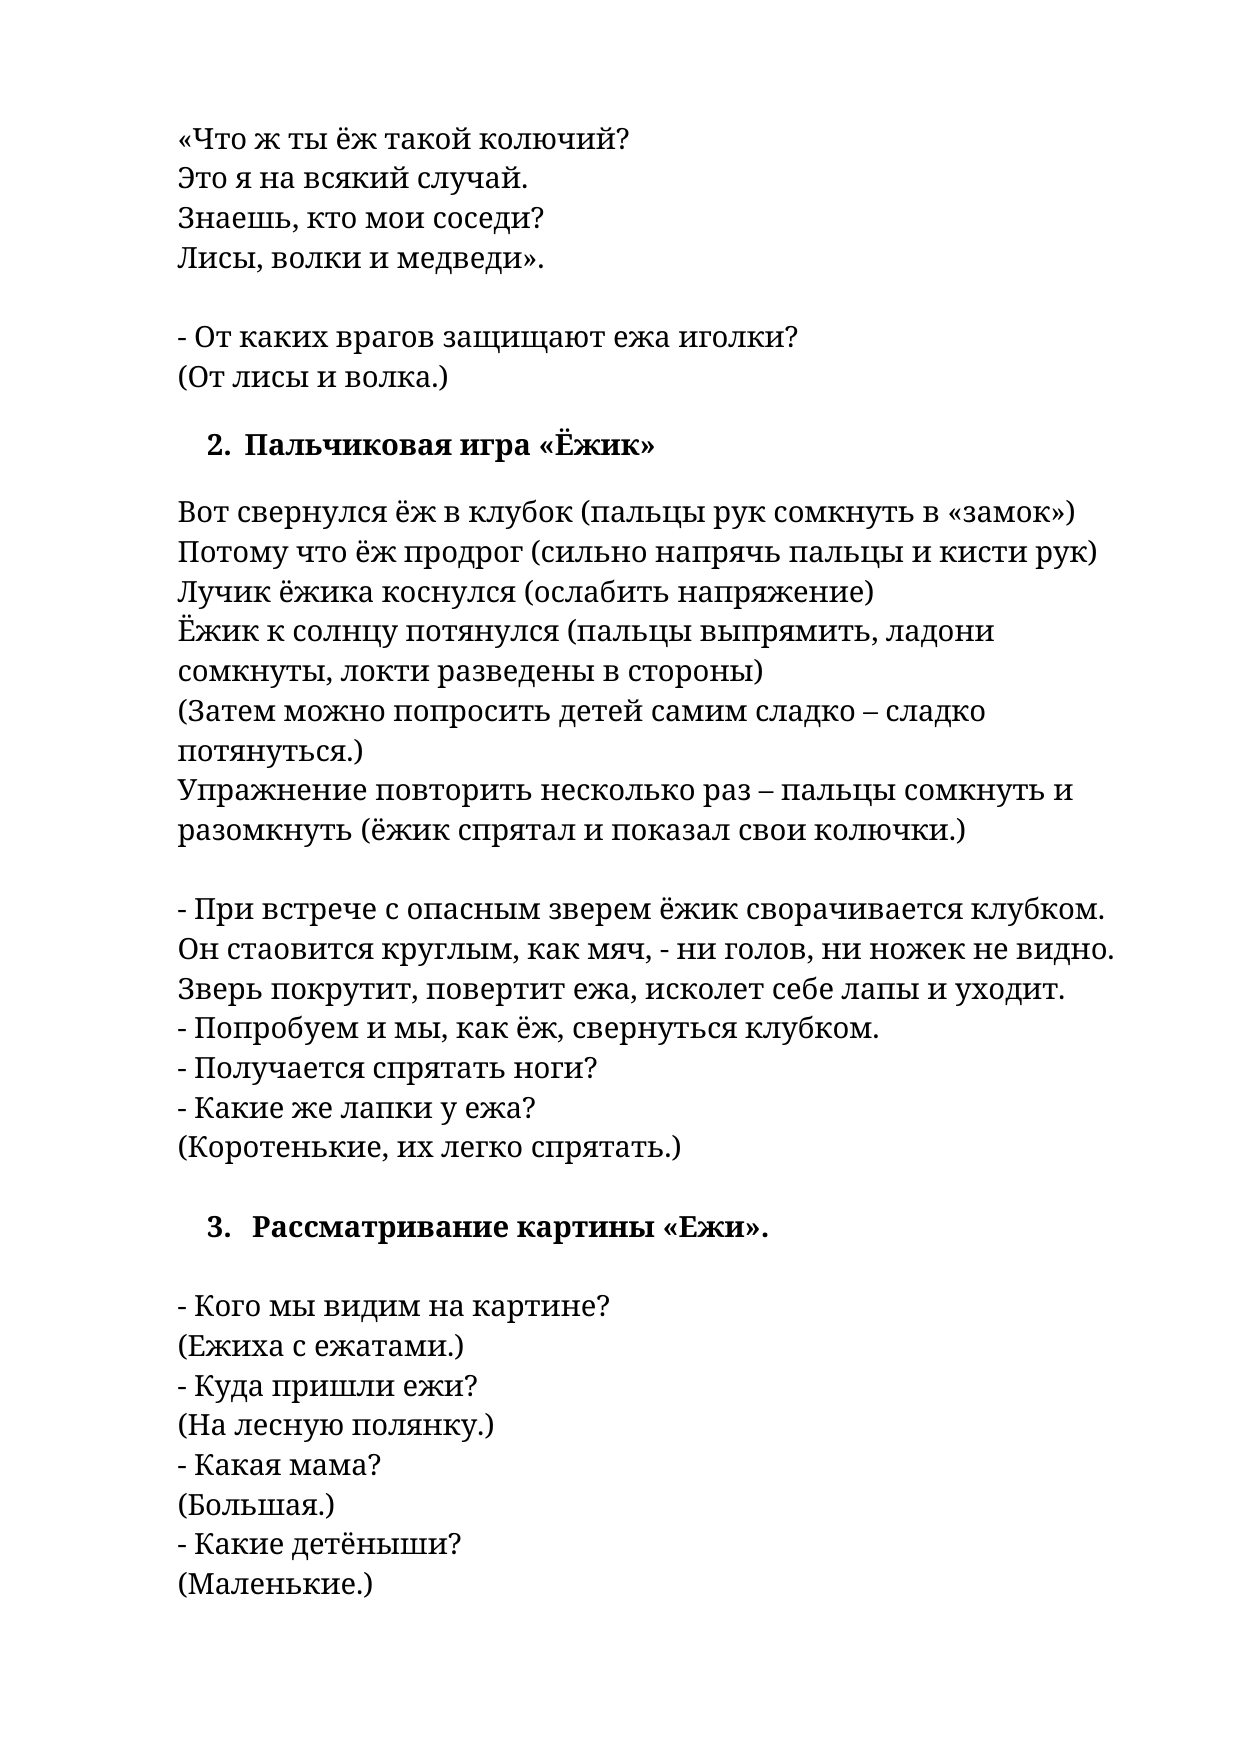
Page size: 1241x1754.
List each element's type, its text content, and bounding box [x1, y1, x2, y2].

text - Какие же лапки у ежа? [177, 1087, 1152, 1127]
text - Кого мы видим на картине? [177, 1285, 1152, 1325]
text (Ежиха с ежатами.) [177, 1325, 1152, 1365]
text Ёжик к солнцу потянулся (пальцы выпрямить, ладони сомкнуты, локти разведены в стороны) [177, 611, 1152, 690]
text (Коротенькие, их легко спрятать.) [177, 1127, 1152, 1166]
text - Получается спрятать ноги? [177, 1047, 1152, 1087]
list Рассматривание картины «Ежи». [207, 1206, 1152, 1246]
text - Какая мама? [177, 1444, 1152, 1484]
text (Маленькие.) [177, 1563, 1152, 1603]
text (На лесную полянку.) [177, 1404, 1152, 1444]
text «Что ж ты ёж такой колючий? [177, 118, 1152, 158]
text - Куда пришли ежи? [177, 1365, 1152, 1404]
text - Попробуем и мы, как ёж, свернуться клубком. [177, 1008, 1152, 1047]
text - Какие детёныши? [177, 1523, 1152, 1563]
text (Большая.) [177, 1484, 1152, 1523]
text - При встрече с опасным зверем ёжик сворачивается клубком. Он стаовится круглым, как мяч, - ни голов, ни ножек не видно. Зверь покрутит, повертит ежа, исколет себе лапы и уходит. [177, 888, 1152, 1008]
text Упражнение повторить несколько раз – пальцы сомкнуть и разомкнуть (ёжик спрятал и показал свои колючки.) [177, 769, 1152, 849]
text Потому что ёж продрог (сильно напрячь пальцы и кисти рук) [177, 531, 1152, 571]
text (От лисы и волка.) [177, 356, 1152, 396]
text Лучик ёжика коснулся (ослабить напряжение) [177, 571, 1152, 611]
text Лисы, волки и медведи». [177, 237, 1152, 277]
text Вот свернулся ёж в клубок (пальцы рук сомкнуть в «замок») [177, 492, 1152, 531]
list Пальчиковая игра «Ёжик» [207, 424, 1152, 464]
text Это я на всякий случай. [177, 158, 1152, 197]
text - От каких врагов защищают ежа иголки? [177, 317, 1152, 356]
text Знаешь, кто мои соседи? [177, 197, 1152, 237]
text (Затем можно попросить детей самим сладко – сладко потянуться.) [177, 690, 1152, 769]
